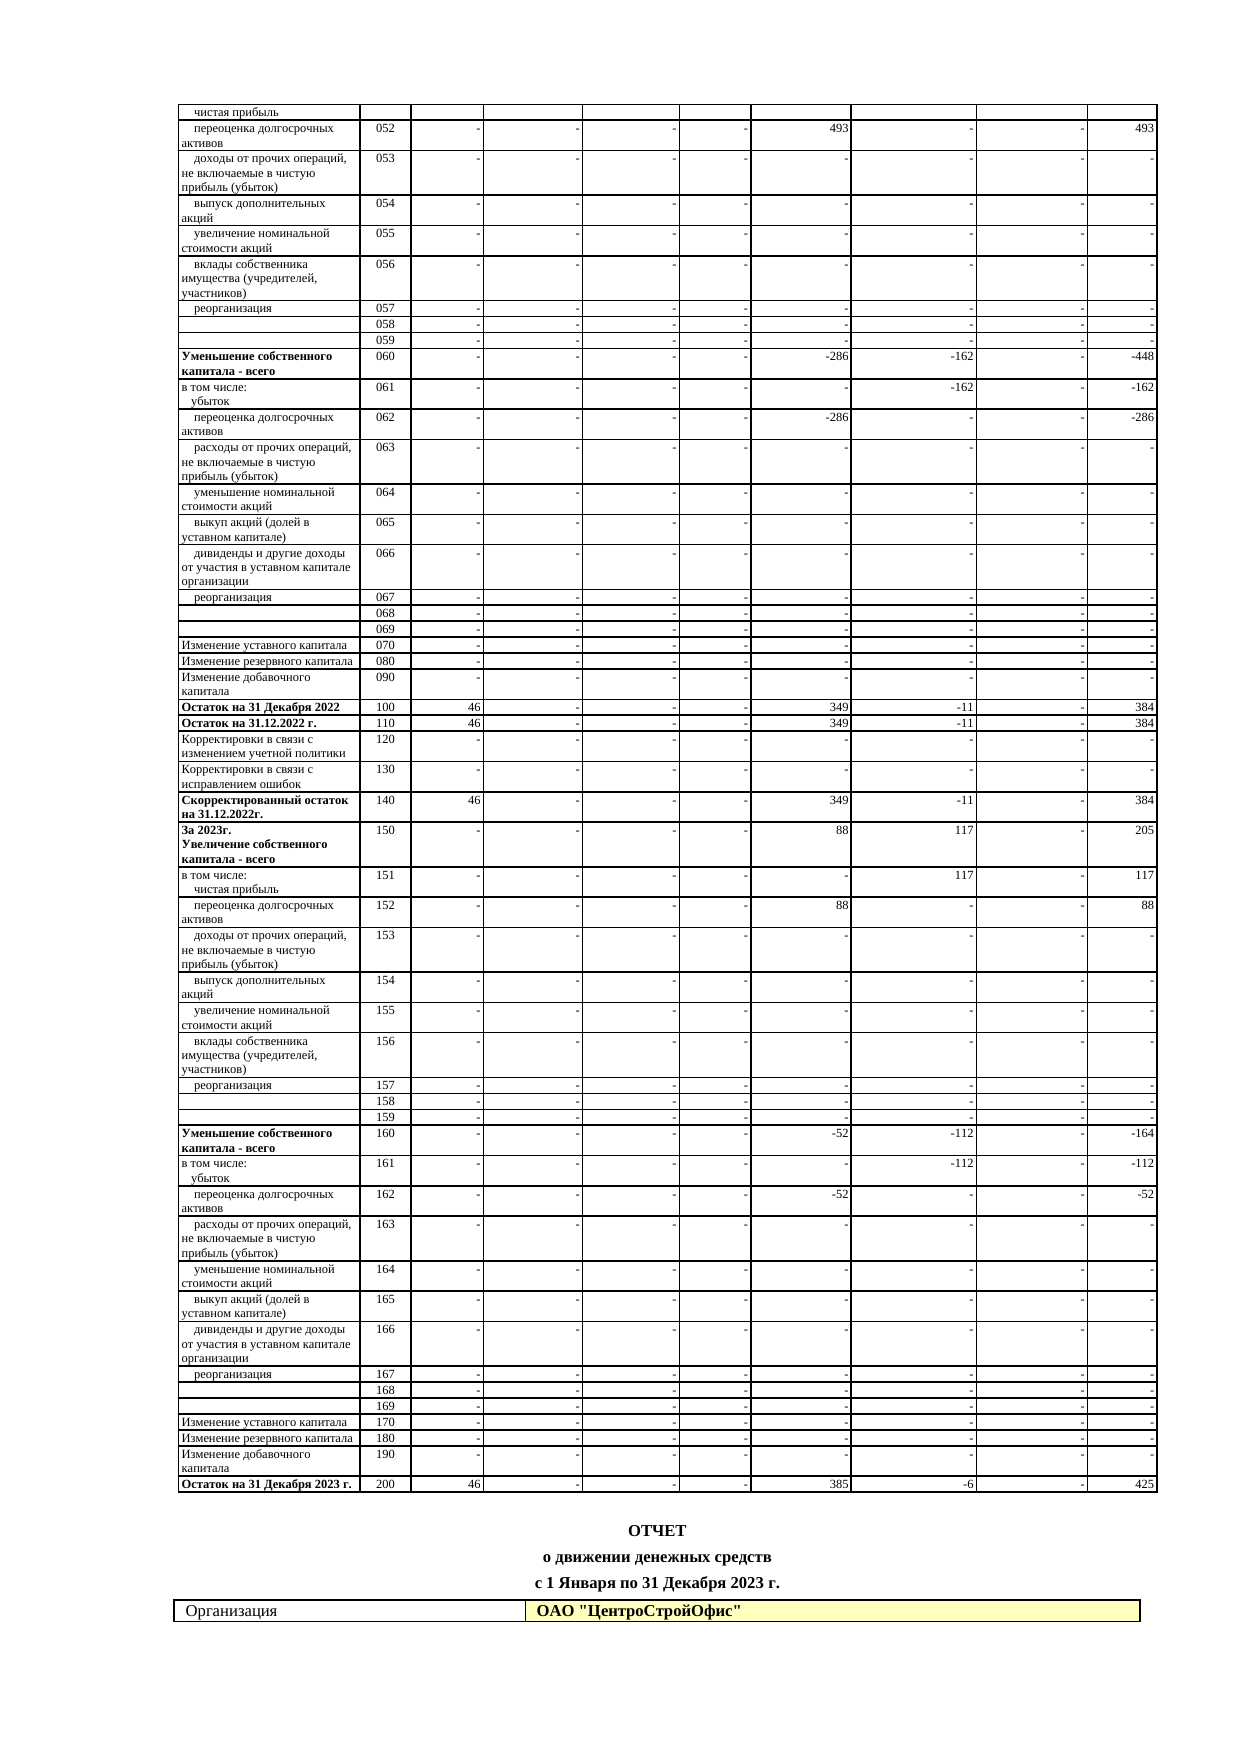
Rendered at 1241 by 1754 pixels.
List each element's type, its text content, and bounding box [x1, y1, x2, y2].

table_cell - [977, 732, 1087, 761]
table_cell - [680, 121, 750, 150]
table_cell - [484, 333, 582, 347]
table_cell - [412, 121, 483, 150]
table_cell - [680, 1447, 750, 1475]
table_cell - [752, 1383, 850, 1397]
table_cell уменьшение номинальной стоимости акций [179, 1262, 359, 1290]
table_cell - [484, 301, 582, 316]
table_cell - [977, 638, 1087, 652]
table_cell - [1088, 317, 1156, 332]
table_cell - [852, 545, 976, 588]
table_cell - [852, 762, 976, 791]
table_cell - [484, 1033, 582, 1077]
table_cell - [977, 440, 1087, 483]
table_cell - [583, 622, 679, 636]
table_cell - [680, 151, 750, 194]
table_cell За 2023г. Увеличение собственного капитала - всего [179, 823, 359, 866]
table_cell [179, 1399, 359, 1413]
table_cell - [852, 1292, 976, 1321]
table_cell - [852, 1431, 976, 1445]
table_cell - [484, 1431, 582, 1445]
table_cell 140 [361, 793, 410, 821]
table_cell - [680, 716, 750, 730]
table_cell - [484, 1292, 582, 1321]
table_cell - [680, 380, 750, 408]
table_cell - [412, 1383, 483, 1397]
table_cell - [977, 898, 1087, 927]
table_cell выкуп акций (долей в уставном капитале) [179, 1292, 359, 1321]
table_cell - [583, 928, 679, 971]
table_cell 065 [361, 515, 410, 544]
table_cell - [852, 1399, 976, 1413]
table_cell - [583, 1477, 679, 1491]
table_cell - [977, 1156, 1087, 1185]
table_cell - [977, 349, 1087, 378]
table_cell - [680, 1262, 750, 1290]
table_cell - [583, 670, 679, 698]
table_cell - [583, 1156, 679, 1185]
table_cell - [752, 196, 850, 225]
table_cell Уменьшение собственного капитала - всего [179, 349, 359, 378]
table_cell 349 [752, 793, 850, 821]
table_cell - [484, 1415, 582, 1429]
table_cell - [583, 1217, 679, 1260]
table_cell - [977, 121, 1087, 150]
table_cell - [484, 485, 582, 513]
table_cell с 1 Января по 31 Декабря 2023 г. [174, 1573, 1140, 1599]
table_cell - [977, 973, 1087, 1002]
table_cell - [852, 590, 976, 604]
table_cell - [977, 196, 1087, 225]
table_cell - [977, 1094, 1087, 1108]
table_cell - [680, 1415, 750, 1429]
table_cell - [852, 670, 976, 698]
table_cell - [977, 606, 1087, 620]
table_cell реорганизация [179, 590, 359, 604]
table_cell - [852, 257, 976, 300]
table_cell -448 [1088, 349, 1156, 378]
table_cell - [752, 1033, 850, 1077]
table_cell 051 [361, 105, 410, 119]
table_cell - [484, 440, 582, 483]
table_cell - [412, 868, 483, 896]
table_cell - [484, 868, 582, 896]
table_cell - [583, 257, 679, 300]
table_cell - [977, 1477, 1087, 1491]
table_cell - [412, 380, 483, 408]
table_cell - [484, 1156, 582, 1185]
table_cell - [752, 638, 850, 652]
table_cell - [752, 1156, 850, 1185]
table_cell - [412, 762, 483, 791]
table_cell -6 [852, 1477, 976, 1491]
table_cell - [484, 622, 582, 636]
table_cell - [484, 380, 582, 408]
table_cell - [680, 1033, 750, 1077]
table_cell Организация [175, 1601, 525, 1621]
table_cell 425 [1088, 1477, 1156, 1491]
table_cell - [752, 1262, 850, 1290]
table_cell - [484, 121, 582, 150]
table_cell - [1088, 515, 1156, 544]
table_cell 054 [361, 196, 410, 225]
table_cell - [412, 485, 483, 513]
table_cell - [412, 670, 483, 698]
table_cell - [484, 793, 582, 821]
table_cell - [583, 1078, 679, 1092]
table_cell - [1088, 333, 1156, 347]
table_cell - [412, 317, 483, 332]
table_cell Остаток на 31 Декабря 2023 г. [179, 1477, 359, 1491]
table_cell - [1088, 196, 1156, 225]
table_cell - [852, 1187, 976, 1215]
table_cell - [977, 700, 1087, 714]
table_cell - [977, 1447, 1087, 1475]
table_cell - [583, 349, 679, 378]
table_cell - [752, 670, 850, 698]
table_cell 066 [361, 545, 410, 588]
table_cell - [583, 898, 679, 927]
table_cell - [977, 226, 1087, 255]
table_cell - [484, 257, 582, 300]
table_cell - [977, 622, 1087, 636]
table_cell - [680, 606, 750, 620]
table_cell - [752, 1399, 850, 1413]
table_cell - [412, 1003, 483, 1032]
table_cell - [752, 545, 850, 588]
table_cell - [484, 1447, 582, 1475]
table_cell - [680, 1187, 750, 1215]
table_cell - [852, 226, 976, 255]
table_cell 152 [361, 898, 410, 927]
table_cell - [1088, 762, 1156, 791]
table_cell - [583, 440, 679, 483]
table_cell -162 [852, 380, 976, 408]
table_cell переоценка долгосрочных активов [179, 410, 359, 438]
table_cell - [484, 410, 582, 438]
table_cell Изменение уставного капитала [179, 638, 359, 652]
table_cell - [752, 732, 850, 761]
table_cell -11 [852, 793, 976, 821]
table_cell - [752, 1322, 850, 1365]
table_cell - [852, 440, 976, 483]
table_cell - [583, 638, 679, 652]
table_cell - [680, 973, 750, 1002]
table_cell в том числе: чистая прибыль [179, 868, 359, 896]
table_cell 159 [361, 1110, 410, 1124]
table_cell - [484, 349, 582, 378]
table_cell - [1088, 732, 1156, 761]
table_cell - [583, 1262, 679, 1290]
table_cell - [412, 1187, 483, 1215]
table_cell - [977, 1110, 1087, 1124]
table_cell - [484, 654, 582, 668]
table_cell - [752, 317, 850, 332]
table_cell Корректировки в связи с исправлением ошибок [179, 762, 359, 791]
table_cell - [412, 440, 483, 483]
table_cell - [852, 928, 976, 971]
table_cell реорганизация [179, 1078, 359, 1092]
table_cell - [1088, 1415, 1156, 1429]
table_cell переоценка долгосрочных активов [179, 121, 359, 150]
table_cell - [680, 1431, 750, 1445]
table_cell - [484, 1003, 582, 1032]
table_cell - [977, 485, 1087, 513]
table_cell - [680, 410, 750, 438]
table_cell 162 [361, 1187, 410, 1215]
table_cell - [412, 732, 483, 761]
table_cell - [412, 1415, 483, 1429]
table_cell -112 [852, 1156, 976, 1185]
table_cell -164 [1088, 1126, 1156, 1155]
table_cell 156 [361, 1033, 410, 1077]
table_cell 059 [361, 333, 410, 347]
table_cell - [977, 333, 1087, 347]
table_cell расходы от прочих операций, не включаемые в чистую прибыль (убыток) [179, 1217, 359, 1260]
table_cell - [583, 973, 679, 1002]
table_cell 121 [852, 105, 976, 119]
table_cell 384 [1088, 716, 1156, 730]
table_cell - [977, 670, 1087, 698]
table_cell - [1088, 545, 1156, 588]
table_cell - [1088, 1322, 1156, 1365]
table_cell - [1088, 622, 1156, 636]
table_cell - [752, 973, 850, 1002]
table_cell [179, 606, 359, 620]
table_cell - [412, 515, 483, 544]
table_cell - [412, 257, 483, 300]
table_cell - [680, 732, 750, 761]
table_cell - [583, 121, 679, 150]
table_cell - [977, 1262, 1087, 1290]
table_cell доходы от прочих операций, не включаемые в чистую прибыль (убыток) [179, 928, 359, 971]
table_cell - [752, 257, 850, 300]
table_cell -52 [752, 1187, 850, 1215]
table_cell - [1088, 1367, 1156, 1381]
table_cell - [484, 1110, 582, 1124]
table_cell - [583, 590, 679, 604]
table_cell - [852, 1033, 976, 1077]
table_cell - [977, 1322, 1087, 1365]
table_cell - [680, 1156, 750, 1185]
table_cell Уменьшение собственного капитала - всего [179, 1126, 359, 1155]
table_cell в том числе: убыток [179, 1156, 359, 1185]
table_cell - [752, 105, 850, 119]
table_cell - [977, 410, 1087, 438]
table_cell 080 [361, 654, 410, 668]
table_cell - [484, 973, 582, 1002]
table_cell - [583, 380, 679, 408]
table_cell - [1088, 1383, 1156, 1397]
table_cell 157 [361, 1078, 410, 1092]
table_cell Остаток на 31 Декабря 2022 [179, 700, 359, 714]
table_cell - [484, 515, 582, 544]
table_cell - [680, 590, 750, 604]
table_cell 067 [361, 590, 410, 604]
table_cell - [583, 515, 679, 544]
table_cell - [583, 196, 679, 225]
table_cell 46 [412, 1477, 483, 1491]
table_cell - [484, 1187, 582, 1215]
table_cell - [752, 1110, 850, 1124]
table_cell - [583, 485, 679, 513]
table_cell 155 [361, 1003, 410, 1032]
table_cell - [680, 545, 750, 588]
table_cell -286 [752, 349, 850, 378]
table_cell - [680, 333, 750, 347]
table_cell уменьшение номинальной стоимости акций [179, 485, 359, 513]
table_cell - [484, 105, 582, 119]
table_cell - [752, 606, 850, 620]
table_cell - [583, 1033, 679, 1077]
table_cell 069 [361, 622, 410, 636]
table_cell - [680, 1367, 750, 1381]
table_cell дивиденды и другие доходы от участия в уставном капитале организации [179, 1322, 359, 1365]
table_cell - [852, 654, 976, 668]
table_cell 384 [1088, 793, 1156, 821]
table_cell - [752, 1003, 850, 1032]
table_cell - [1088, 654, 1156, 668]
table_cell 060 [361, 349, 410, 378]
table_cell - [680, 1078, 750, 1092]
table_cell - [1088, 1078, 1156, 1092]
table_cell - [752, 440, 850, 483]
table_cell 493 [752, 121, 850, 150]
table_cell 121 [1088, 105, 1156, 119]
table_cell - [412, 973, 483, 1002]
table_cell - [680, 1292, 750, 1321]
table_cell - [583, 151, 679, 194]
table_cell переоценка долгосрочных активов [179, 898, 359, 927]
table_cell 100 [361, 700, 410, 714]
table_cell - [852, 151, 976, 194]
table_cell - [1088, 301, 1156, 316]
table_cell - [412, 545, 483, 588]
table_cell - [1088, 1447, 1156, 1475]
table_cell [179, 317, 359, 332]
table_cell - [680, 1094, 750, 1108]
table_cell - [977, 1367, 1087, 1381]
table_cell 169 [361, 1399, 410, 1413]
table_cell - [412, 1094, 483, 1108]
table_cell - [412, 898, 483, 927]
table_cell - [680, 638, 750, 652]
table_cell - [977, 301, 1087, 316]
table_cell - [412, 1217, 483, 1260]
table_cell -52 [1088, 1187, 1156, 1215]
table_cell - [977, 1292, 1087, 1321]
table_cell - [484, 716, 582, 730]
table_cell - [412, 622, 483, 636]
table_cell - [680, 928, 750, 971]
table_cell - [583, 1292, 679, 1321]
table_cell - [412, 1367, 483, 1381]
table_cell - [680, 898, 750, 927]
table_cell - [852, 1322, 976, 1365]
table_cell - [1088, 1431, 1156, 1445]
table_cell - [680, 868, 750, 896]
table_cell Изменение уставного капитала [179, 1415, 359, 1429]
table_cell - [977, 1415, 1087, 1429]
table_cell - [752, 762, 850, 791]
table_cell - [977, 1187, 1087, 1215]
table_cell - [583, 700, 679, 714]
table_cell - [583, 1322, 679, 1365]
table_cell 385 [752, 1477, 850, 1491]
table_cell 063 [361, 440, 410, 483]
table_cell - [680, 515, 750, 544]
table_cell - [412, 226, 483, 255]
table_cell - [484, 1477, 582, 1491]
table_cell - [484, 1383, 582, 1397]
table_cell - [1088, 1094, 1156, 1108]
table_cell - [680, 1217, 750, 1260]
table_cell - [680, 105, 750, 119]
table_cell - [412, 333, 483, 347]
table_cell - [583, 1110, 679, 1124]
table_cell - [1088, 590, 1156, 604]
table_cell - [852, 301, 976, 316]
table_cell 165 [361, 1292, 410, 1321]
table_cell - [1088, 638, 1156, 652]
table_cell о движении денежных средств [174, 1547, 1140, 1573]
table_cell - [583, 105, 679, 119]
table_cell - [412, 590, 483, 604]
table_cell 166 [361, 1322, 410, 1365]
table_cell вклады собственника имущества (учредителей, участников) [179, 257, 359, 300]
table_cell - [1088, 1033, 1156, 1077]
table_cell - [852, 333, 976, 347]
table_cell - [852, 485, 976, 513]
table_cell Скорректированный остаток на 31.12.2022г. [179, 793, 359, 821]
table_cell 057 [361, 301, 410, 316]
table_cell вклады собственника имущества (учредителей, участников) [179, 1033, 359, 1077]
table_cell - [412, 105, 483, 119]
table_cell - [412, 1033, 483, 1077]
table_cell - [977, 380, 1087, 408]
table_cell - [977, 1033, 1087, 1077]
table_cell - [752, 151, 850, 194]
table_cell - [977, 105, 1087, 119]
table_cell - [583, 1003, 679, 1032]
table_cell реорганизация [179, 1367, 359, 1381]
table_cell - [752, 654, 850, 668]
table_cell - [977, 151, 1087, 194]
table_cell [179, 1094, 359, 1108]
table_cell [179, 1110, 359, 1124]
table_cell - [1088, 973, 1156, 1002]
table_cell - [680, 1126, 750, 1155]
table_cell Корректировки в связи с изменением учетной политики [179, 732, 359, 761]
table_cell 46 [412, 793, 483, 821]
table_cell - [484, 226, 582, 255]
table_cell - [680, 622, 750, 636]
table_cell - [484, 196, 582, 225]
table_cell - [1088, 606, 1156, 620]
table_cell - [680, 226, 750, 255]
table_cell - [752, 485, 850, 513]
table_cell 167 [361, 1367, 410, 1381]
table_cell 117 [852, 868, 976, 896]
table_cell - [852, 1383, 976, 1397]
table_cell - [484, 732, 582, 761]
table_cell - [752, 226, 850, 255]
table_cell 46 [412, 700, 483, 714]
table_cell 130 [361, 762, 410, 791]
table_cell - [412, 606, 483, 620]
table_cell Изменение резервного капитала [179, 654, 359, 668]
table_cell - [852, 1078, 976, 1092]
table_cell - [752, 1094, 850, 1108]
table_cell - [852, 121, 976, 150]
table_cell - [752, 928, 850, 971]
table_cell - [852, 196, 976, 225]
table_cell - [977, 1003, 1087, 1032]
table_cell 164 [361, 1262, 410, 1290]
table_cell - [680, 485, 750, 513]
table_cell - [583, 1187, 679, 1215]
table_cell [179, 1383, 359, 1397]
table_cell - [977, 590, 1087, 604]
table_cell 349 [752, 716, 850, 730]
table_cell - [1088, 928, 1156, 971]
table_cell - [752, 333, 850, 347]
table_cell - [977, 1217, 1087, 1260]
table_cell - [484, 606, 582, 620]
table_cell -52 [752, 1126, 850, 1155]
table_cell - [484, 590, 582, 604]
table_cell 384 [1088, 700, 1156, 714]
table_cell - [583, 654, 679, 668]
table_cell - [852, 1110, 976, 1124]
table_cell Изменение добавочного капитала [179, 670, 359, 698]
table_cell 160 [361, 1126, 410, 1155]
table_cell - [583, 301, 679, 316]
table_cell 151 [361, 868, 410, 896]
table_cell 061 [361, 380, 410, 408]
table_cell ОАО "ЦентроСтройОфис" [526, 1601, 1139, 1621]
table_cell - [977, 1431, 1087, 1445]
table_cell - [752, 1078, 850, 1092]
table_cell 493 [1088, 121, 1156, 150]
table_cell - [484, 928, 582, 971]
table_cell - [680, 257, 750, 300]
table_cell - [752, 1431, 850, 1445]
table_cell [179, 333, 359, 347]
table_cell - [583, 1415, 679, 1429]
table_cell - [583, 1094, 679, 1108]
table_cell - [484, 1262, 582, 1290]
table_cell - [484, 151, 582, 194]
table_cell выкуп акций (долей в уставном капитале) [179, 515, 359, 544]
table_cell - [1088, 1399, 1156, 1413]
table_cell - [412, 349, 483, 378]
table_cell 161 [361, 1156, 410, 1185]
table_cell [179, 105, 359, 119]
table_cell -11 [852, 716, 976, 730]
table_cell - [852, 1367, 976, 1381]
table_cell -162 [852, 349, 976, 378]
table_cell 110 [361, 716, 410, 730]
table_cell - [977, 823, 1087, 866]
table_cell 180 [361, 1431, 410, 1445]
table_cell - [583, 1383, 679, 1397]
table_cell - [852, 1447, 976, 1475]
table_cell 158 [361, 1094, 410, 1108]
table_cell - [1088, 1110, 1156, 1124]
table_cell - [583, 545, 679, 588]
table_cell - [1088, 226, 1156, 255]
table_cell - [680, 1477, 750, 1491]
table_cell - [852, 606, 976, 620]
table_cell - [852, 1094, 976, 1108]
table_cell - [583, 1399, 679, 1413]
table_cell - [412, 1262, 483, 1290]
table_cell - [412, 928, 483, 971]
table_cell - [412, 1292, 483, 1321]
table_cell - [852, 317, 976, 332]
table_cell - [680, 349, 750, 378]
table_cell - [583, 868, 679, 896]
table_cell - [583, 823, 679, 866]
table_cell доходы от прочих операций, не включаемые в чистую прибыль (убыток) [179, 151, 359, 194]
table_cell - [412, 1078, 483, 1092]
table_cell - [977, 257, 1087, 300]
table_cell - [852, 638, 976, 652]
table_cell - [583, 410, 679, 438]
table_cell - [977, 317, 1087, 332]
table_cell 052 [361, 121, 410, 150]
table_cell -286 [752, 410, 850, 438]
table_cell выпуск дополнительных акций [179, 196, 359, 225]
table_cell - [583, 1126, 679, 1155]
table_cell расходы от прочих операций, не включаемые в чистую прибыль (убыток) [179, 440, 359, 483]
table_cell - [484, 762, 582, 791]
table_cell - [412, 1431, 483, 1445]
table_cell - [583, 1431, 679, 1445]
table_cell 053 [361, 151, 410, 194]
table_cell -286 [1088, 410, 1156, 438]
table_cell - [412, 823, 483, 866]
table_cell - [977, 928, 1087, 971]
table_cell -112 [852, 1126, 976, 1155]
table_cell - [752, 1292, 850, 1321]
table_cell - [412, 410, 483, 438]
table_cell - [680, 762, 750, 791]
table_cell - [484, 545, 582, 588]
table_cell - [752, 515, 850, 544]
table_cell Остаток на 31.12.2022 г. [179, 716, 359, 730]
table_cell - [977, 716, 1087, 730]
table_cell Изменение добавочного капитала [179, 1447, 359, 1475]
table_cell - [583, 716, 679, 730]
table_cell увеличение номинальной стоимости акций [179, 226, 359, 255]
table_cell - [412, 1156, 483, 1185]
table_cell - [412, 1447, 483, 1475]
table_cell - [852, 622, 976, 636]
table_cell - [412, 1110, 483, 1124]
table_cell - [680, 440, 750, 483]
table_cell - [1088, 1217, 1156, 1260]
table_cell - [484, 1094, 582, 1108]
table_cell - [484, 1217, 582, 1260]
table_cell - [680, 1322, 750, 1365]
table_cell - [412, 196, 483, 225]
table_cell - [852, 732, 976, 761]
table_cell - [680, 301, 750, 316]
table_cell 168 [361, 1383, 410, 1397]
table_cell - [977, 868, 1087, 896]
table_cell -11 [852, 700, 976, 714]
table_cell - [1088, 440, 1156, 483]
table_cell - [412, 301, 483, 316]
table_cell - [752, 590, 850, 604]
table_cell - [583, 762, 679, 791]
table_cell 117 [852, 823, 976, 866]
table_cell - [752, 622, 850, 636]
table_cell 056 [361, 257, 410, 300]
table_cell - [752, 1367, 850, 1381]
table_cell 154 [361, 973, 410, 1002]
table_cell - [752, 1447, 850, 1475]
table_cell - [752, 1415, 850, 1429]
table_cell 88 [752, 898, 850, 927]
table_cell - [1088, 1262, 1156, 1290]
table_cell -112 [1088, 1156, 1156, 1185]
table_cell 120 [361, 732, 410, 761]
table_cell 205 [1088, 823, 1156, 866]
table_cell дивиденды и другие доходы от участия в уставном капитале организации [179, 545, 359, 588]
table_cell - [1088, 257, 1156, 300]
table_cell - [1088, 1292, 1156, 1321]
table_cell - [1088, 485, 1156, 513]
table_cell 150 [361, 823, 410, 866]
table_cell - [852, 515, 976, 544]
table_cell - [484, 1322, 582, 1365]
table_cell - [583, 1447, 679, 1475]
table_cell - [484, 638, 582, 652]
table_cell - [680, 793, 750, 821]
table_cell - [484, 823, 582, 866]
table_cell - [977, 1078, 1087, 1092]
table_cell 88 [1088, 898, 1156, 927]
table_cell - [484, 1126, 582, 1155]
table_cell - [412, 151, 483, 194]
table_cell - [484, 670, 582, 698]
table_cell - [852, 1003, 976, 1032]
table_cell - [680, 1110, 750, 1124]
table_cell - [484, 1367, 582, 1381]
table_cell Изменение резервного капитала [179, 1431, 359, 1445]
table_cell 058 [361, 317, 410, 332]
table_cell 88 [752, 823, 850, 866]
table_cell - [583, 732, 679, 761]
table_cell - [977, 762, 1087, 791]
table_cell - [852, 973, 976, 1002]
table_cell - [977, 1399, 1087, 1413]
table_cell - [752, 868, 850, 896]
table_cell -162 [1088, 380, 1156, 408]
table_cell - [412, 1399, 483, 1413]
table_cell 170 [361, 1415, 410, 1429]
table_cell 200 [361, 1477, 410, 1491]
table_cell - [680, 1383, 750, 1397]
table_cell - [484, 1078, 582, 1092]
table_cell - [583, 317, 679, 332]
table_cell - [484, 898, 582, 927]
table_cell выпуск дополнительных акций [179, 973, 359, 1002]
table_cell - [977, 545, 1087, 588]
table_cell 064 [361, 485, 410, 513]
table_cell - [852, 898, 976, 927]
table_cell - [752, 1217, 850, 1260]
table_cell 068 [361, 606, 410, 620]
table_cell в том числе: убыток [179, 380, 359, 408]
table_cell - [752, 380, 850, 408]
table_cell - [583, 1367, 679, 1381]
table_cell - [1088, 670, 1156, 698]
table_cell 190 [361, 1447, 410, 1475]
table_header ОТЧЕТ [174, 1521, 1140, 1547]
table_cell - [412, 654, 483, 668]
table_cell - [852, 1415, 976, 1429]
table_cell - [484, 700, 582, 714]
table_cell 153 [361, 928, 410, 971]
table_cell увеличение номинальной стоимости акций [179, 1003, 359, 1032]
table_cell - [583, 606, 679, 620]
table_cell - [680, 654, 750, 668]
table_cell 163 [361, 1217, 410, 1260]
table_cell - [680, 700, 750, 714]
table_cell - [977, 1126, 1087, 1155]
table_cell - [680, 317, 750, 332]
table_cell - [412, 1322, 483, 1365]
table_cell - [977, 654, 1087, 668]
table_cell - [484, 1399, 582, 1413]
table_cell - [583, 793, 679, 821]
table_cell 062 [361, 410, 410, 438]
table_cell 090 [361, 670, 410, 698]
table_cell - [680, 823, 750, 866]
table_cell - [412, 1126, 483, 1155]
table_cell - [977, 1383, 1087, 1397]
table_cell - [1088, 1003, 1156, 1032]
table_cell - [484, 317, 582, 332]
table_cell - [680, 1003, 750, 1032]
table_cell - [680, 1399, 750, 1413]
table_cell - [977, 793, 1087, 821]
table_cell 055 [361, 226, 410, 255]
table_cell переоценка долгосрочных активов [179, 1187, 359, 1215]
table_cell - [583, 333, 679, 347]
table_cell 117 [1088, 868, 1156, 896]
table_cell реорганизация [179, 301, 359, 316]
table_cell 46 [412, 716, 483, 730]
table_cell [179, 622, 359, 636]
table_cell - [852, 410, 976, 438]
table_cell - [852, 1262, 976, 1290]
table_cell - [680, 196, 750, 225]
table_cell - [977, 515, 1087, 544]
table_cell - [752, 301, 850, 316]
table_cell - [1088, 151, 1156, 194]
table_cell 070 [361, 638, 410, 652]
table_cell - [412, 638, 483, 652]
table_cell - [852, 1217, 976, 1260]
table_cell - [583, 226, 679, 255]
table_cell - [680, 670, 750, 698]
table_cell 349 [752, 700, 850, 714]
